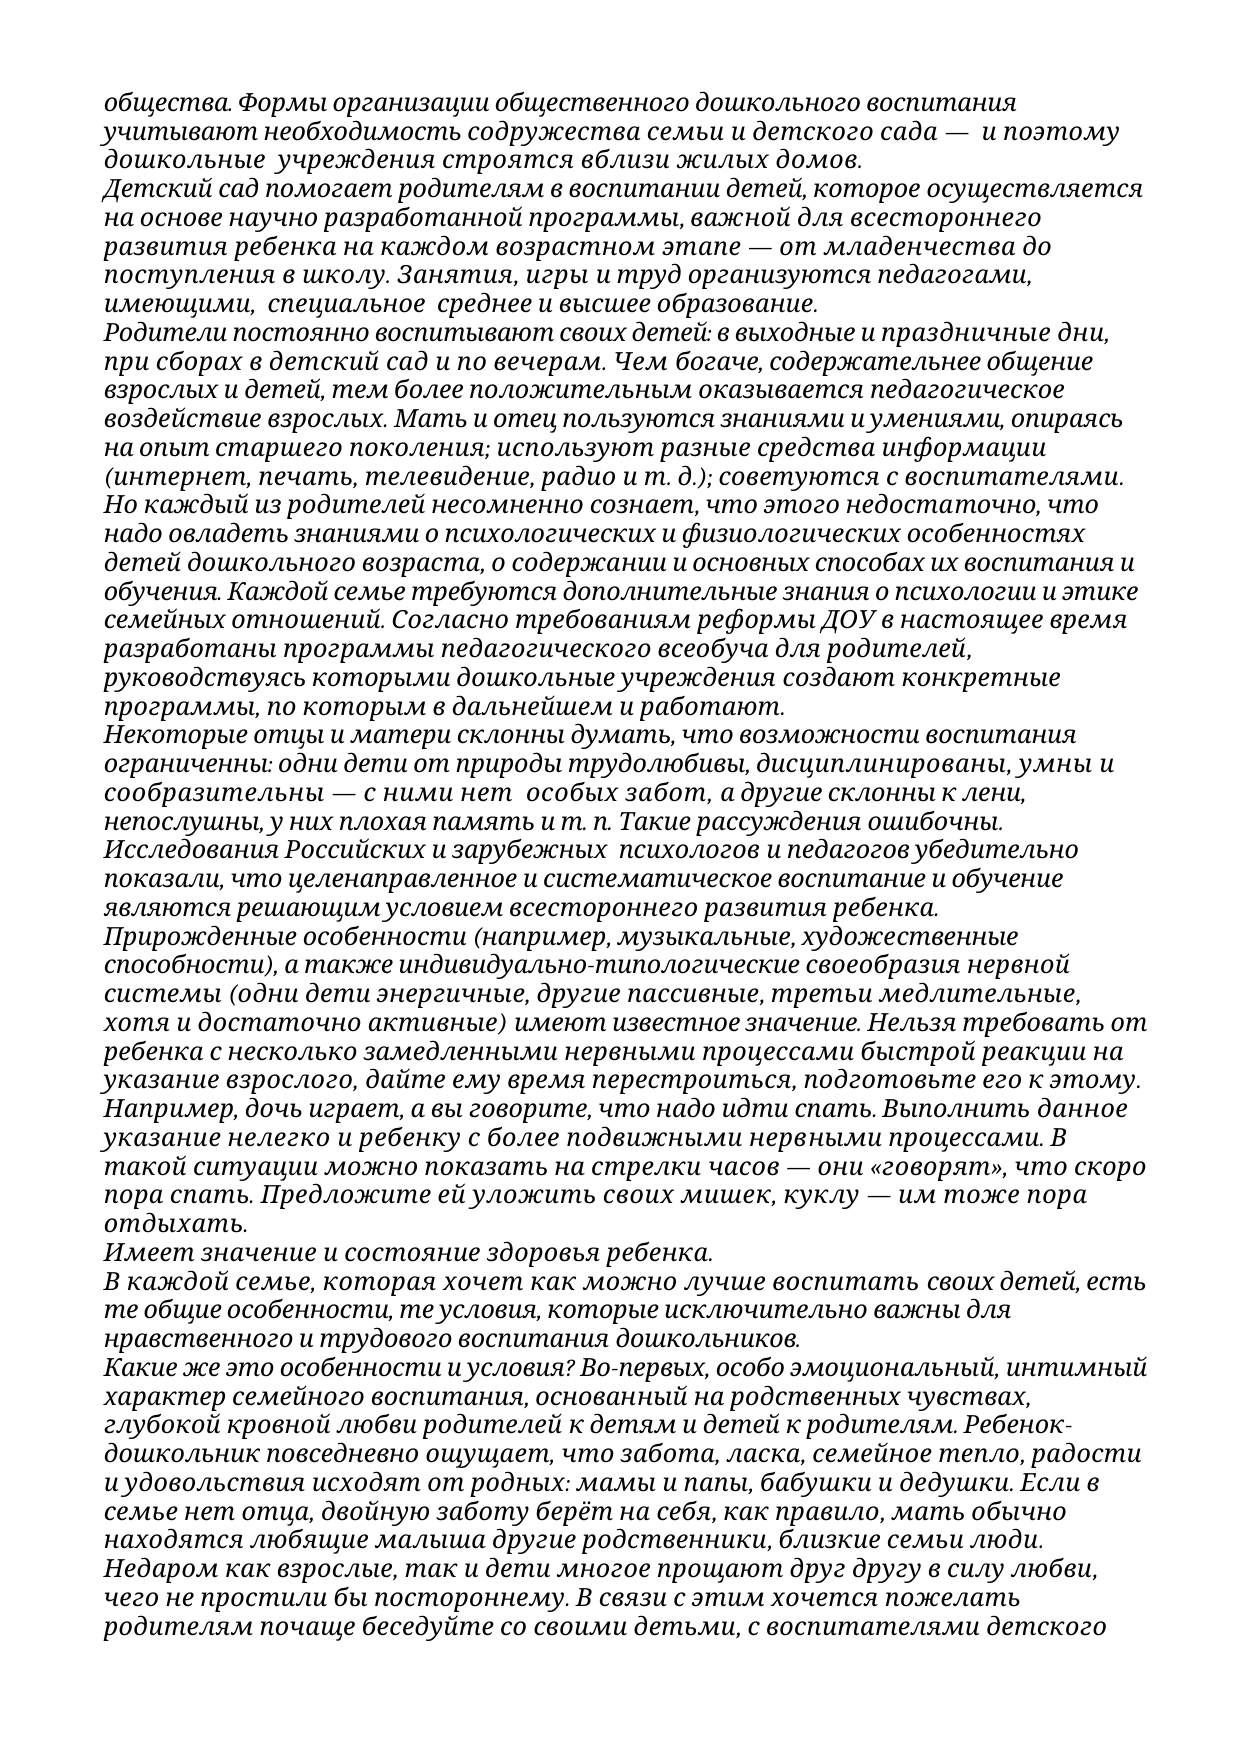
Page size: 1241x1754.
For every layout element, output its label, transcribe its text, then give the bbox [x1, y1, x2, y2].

text Детский сад помогает родителям в воспитании детей, которое осуществляется на основе научно разработанной программы, важной для всестороннего развития ребенка на каждом возрастном этапе — от младенчества до поступления в школу. Занятия, игры и труд организуются педагогами, имеющими, специальное среднее и высшее образование. [103, 175, 1152, 319]
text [103, 1354, 1152, 1641]
text Родители постоянно воспитывают своих детей: в выходные и праздничные дни, при сборах в детский сад и по вечерам. Чем богаче, содержательнее общение взрослых и детей, тем более положительным оказывается педагогическое воздействие взрослых. Мать и отец пользуются знаниями и умениями, опираясь на опыт старшего поколения; используют разные средства информации (интернет, печать, телевидение, радио и т. д.); советуются с воспитателями. Но каждый из родителей несомненно сознает, что этого недостаточно, что надо овладеть знаниями о психологических и физиологических особенностях детей дошкольного возраста, о содержании и основных способах их воспитания и обучения. Каждой семье требуются дополнительные знания о психологии и этике семейных отношений. Согласно требованиям реформы ДОУ в настоящее время разработаны программы педагогического всеобуча для родителей, руководствуясь которыми дошкольные учреждения создают конкретные программы, по которым в дальнейшем и работают. [103, 319, 1152, 721]
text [103, 89, 1152, 175]
text Некоторые отцы и матери склонны думать, что возможности воспитания ограниченны: одни дети от природы трудолюбивы, дисциплинированы, умны и сообразительны — с ними нет особых забот, а другие склонны к лени, непослушны, у них плохая память и т. п. Такие рассуждения ошибочны. Исследования Российских и зарубежных психологов и педагогов убедительно показали, что целенаправленное и систематическое воспитание и обучение являются решающим условием всестороннего развития ребенка. [103, 721, 1152, 922]
text Имеет значение и состояние здоровья ребенка. [103, 1239, 1152, 1267]
text Прирожденные особенности (например, музыкальные, художественные способности), а также индивидуально-типологические своеобразия нервной системы (одни дети энергичные, другие пассивные, третьи медлительные, хотя и достаточно активные) имеют известное значение. Нельзя требовать от ребенка с несколько замедленными нервными процессами быстрой реакции на указание взрослого, дайте ему время перестроиться, подготовьте его к этому. Например, дочь играет, а вы говорите, что надо идти спать. Выполнить данное указание нелегко и ребенку с более подвижными нервными процессами. В такой ситуации можно показать на стрелки часов — они «говорят», что скоро пора спать. Предложите ей уложить своих мишек, куклу — им тоже пора отдыхать. [103, 922, 1152, 1239]
text В каждой семье, которая хочет как можно лучше воспитать своих детей, есть те общие особенности, те условия, которые исключительно важны для нравственного и трудового воспитания дошкольников. [103, 1267, 1152, 1354]
